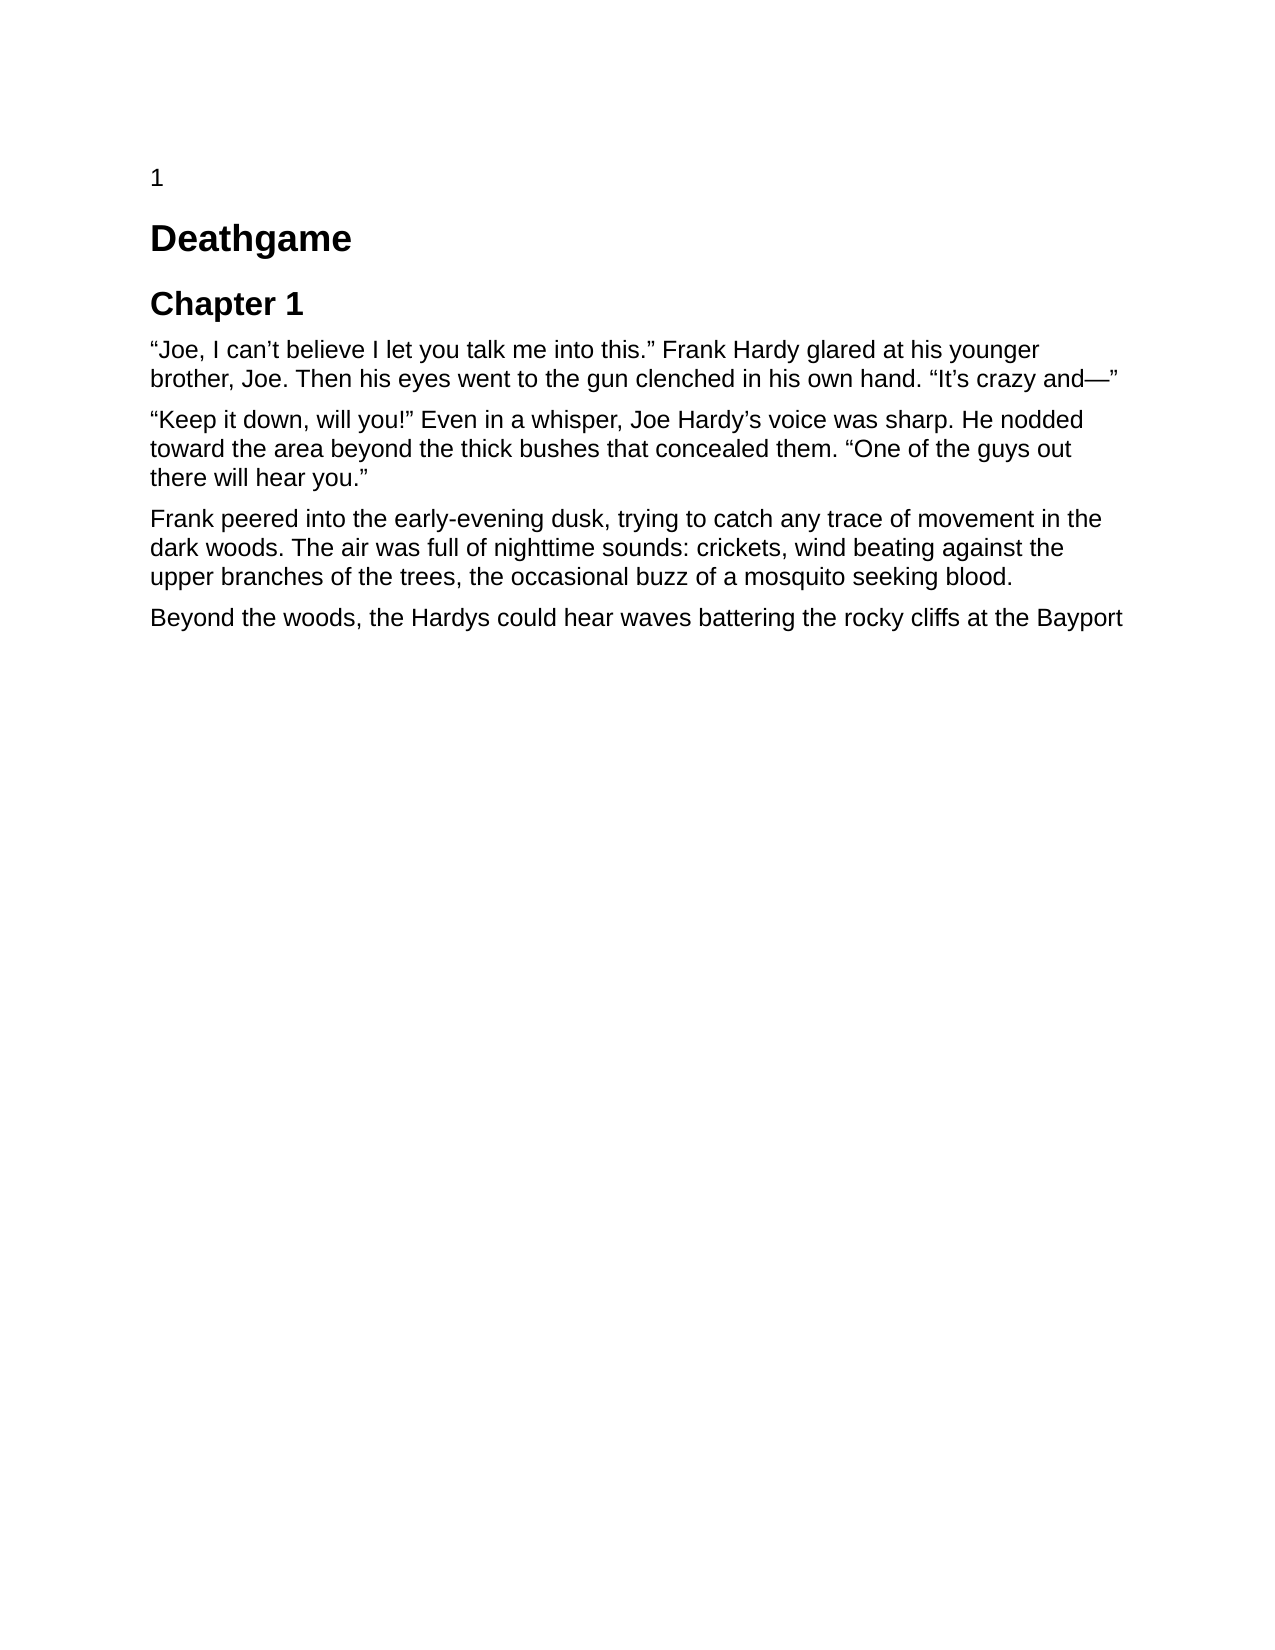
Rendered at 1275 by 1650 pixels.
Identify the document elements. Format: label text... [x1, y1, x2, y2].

text “Keep it down, will you!” Even in a whisper, Joe Hardy’s voice was sharp. He nodded toward the area beyond the thick bushes that concealed them. “One of the guys out there will hear you.” [150, 405, 1125, 492]
text “Joe, I can’t believe I let you talk me into this.” Frank Hardy glared at his younger brother, Joe. Then his eyes went to the gun clenched in his own hand. “It’s crazy and—” [150, 335, 1125, 393]
text Frank peered into the early-evening dusk, trying to catch any trace of movement in the dark woods. The air was full of nighttime sounds: crickets, wind beating against the upper branches of the trees, the occasional buzz of a mosquito seeking blood. [150, 504, 1125, 590]
subtitle Chapter 1 [150, 284, 1125, 323]
text Beyond the woods, the Hardys could hear waves battering the rocky cliffs at the Bayport [150, 603, 1125, 632]
subtitle Deathgame [150, 216, 1125, 259]
text 1 [150, 162, 1125, 191]
